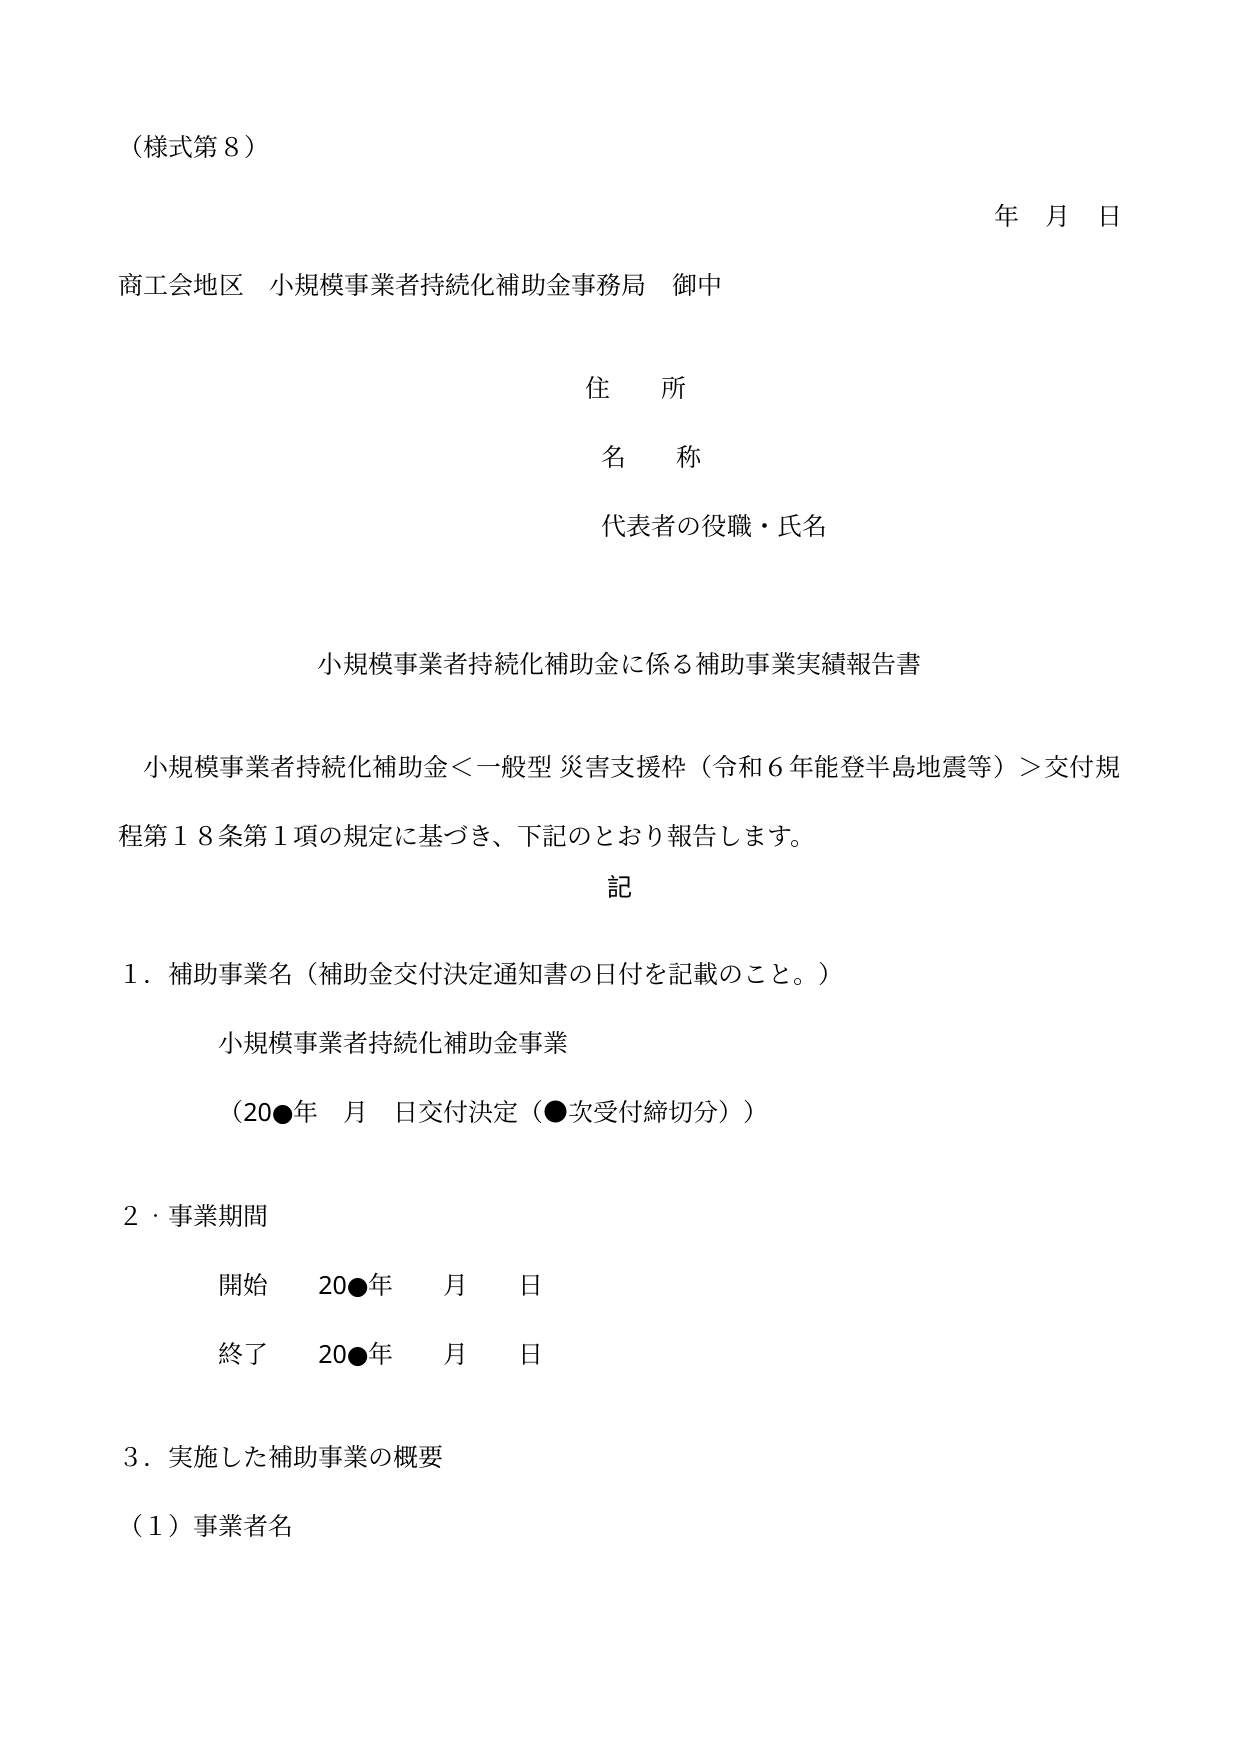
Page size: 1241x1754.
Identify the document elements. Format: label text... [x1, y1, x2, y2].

text 開始 20●年 月 日 [118, 1249, 1122, 1318]
text 小規模事業者持続化補助金＜一般型 災害支援枠（令和６年能登半島地震等）＞交付規程第１８条第１項の規定に基づき、下記のとおり報告します。 [118, 732, 1122, 869]
text 商工会地区 小規模事業者持続化補助金事務局 御中 [118, 249, 1122, 318]
text （20●年 月 日交付決定（●次受付締切分）） [118, 1076, 1122, 1145]
text 小規模事業者持続化補助金に係る補助事業実績報告書 [118, 628, 1122, 697]
text 小規模事業者持続化補助金事業 [118, 1007, 1122, 1076]
text ３．実施した補助事業の概要 [118, 1421, 1122, 1490]
text （様式第８） [118, 111, 1122, 180]
text 代表者の役職・氏名 [118, 490, 1122, 559]
text 終了 20●年 月 日 [118, 1318, 1122, 1387]
text （１）事業者名 [118, 1490, 1122, 1559]
text １．補助事業名（補助金交付決定通知書の日付を記載のこと。） [118, 938, 1122, 1007]
text ２．事業期間 [118, 1180, 1122, 1249]
text 年 月 日 [118, 180, 1122, 249]
text 名 称 [118, 421, 1122, 490]
text 住 所 [118, 352, 1122, 421]
subtitle 記 [118, 869, 1122, 904]
